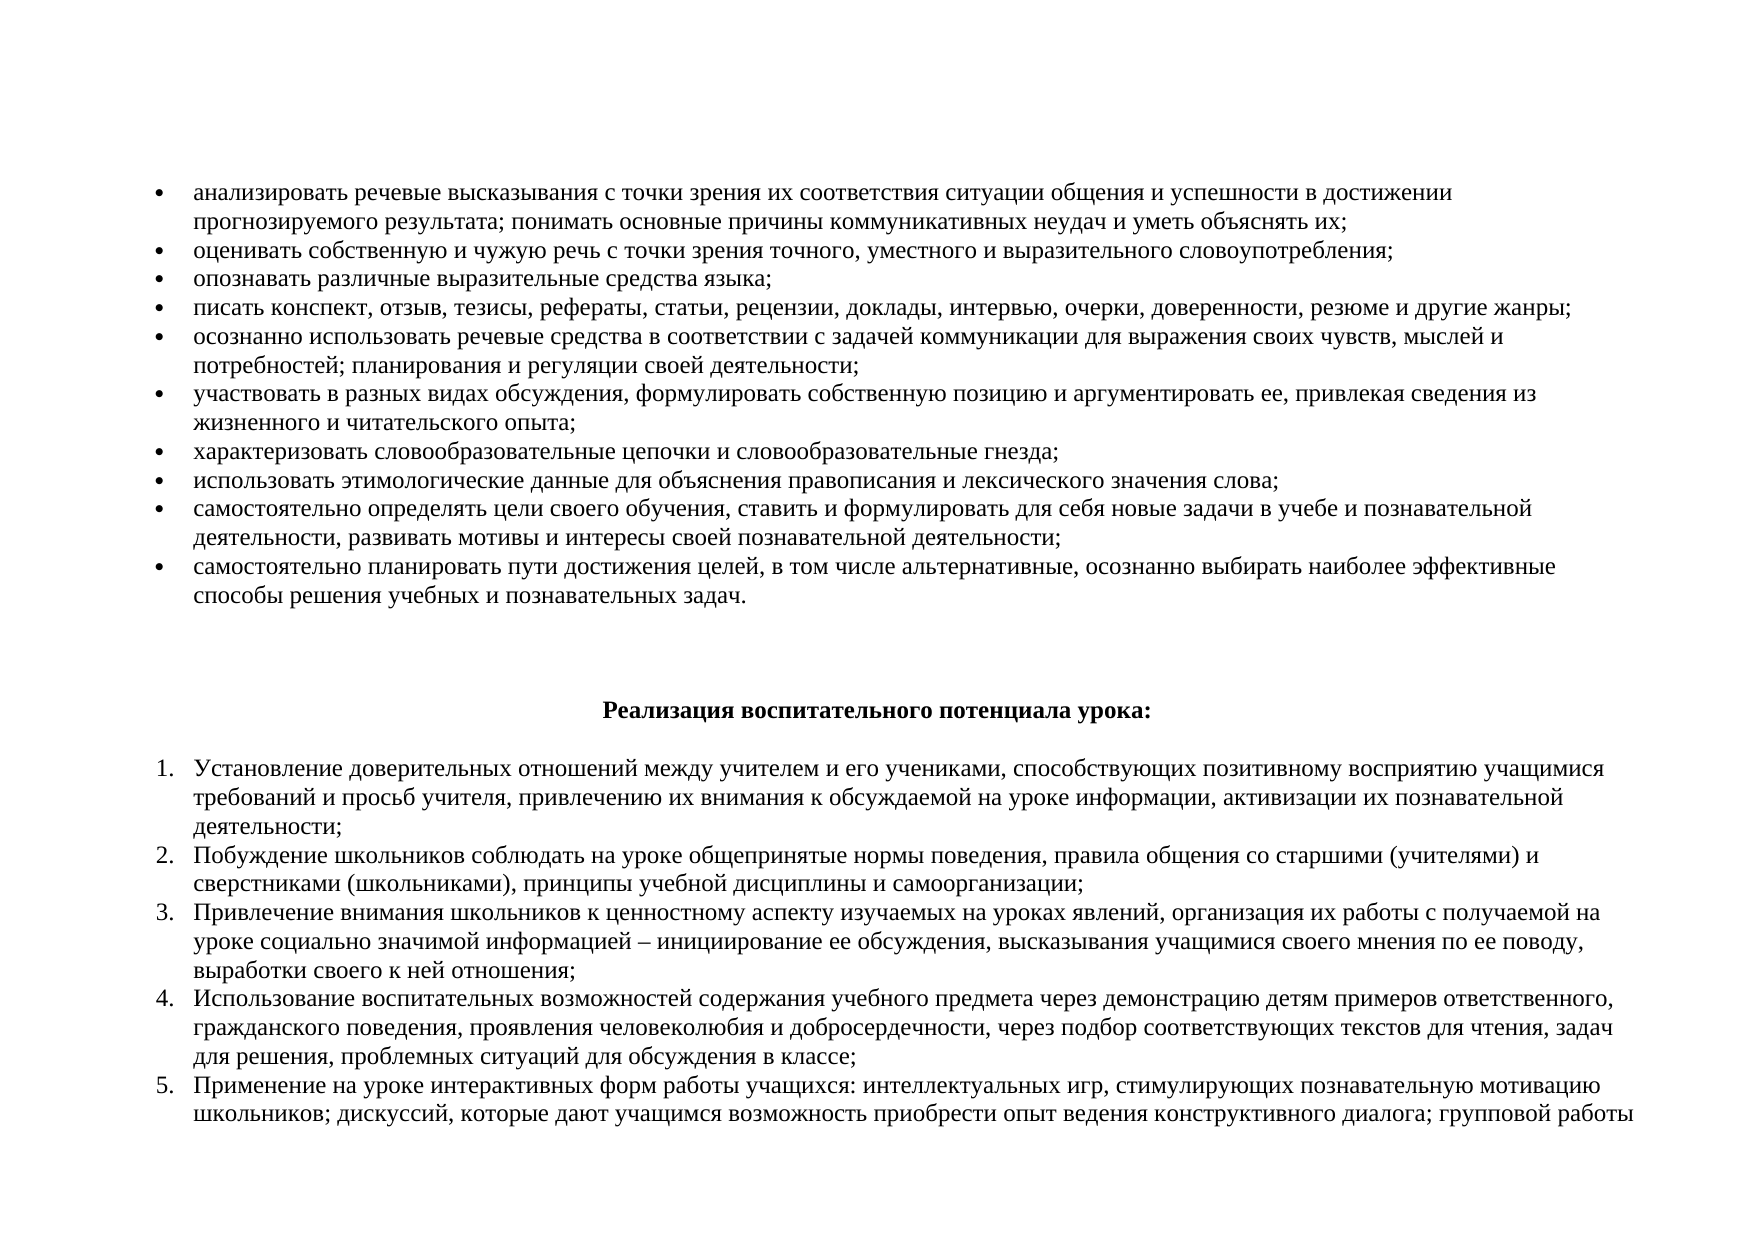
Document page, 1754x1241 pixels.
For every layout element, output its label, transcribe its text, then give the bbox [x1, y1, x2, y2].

list участвовать в разных видах обсуждения, формулировать собственную позицию и аргументировать ее, привлекая сведения из жизненного и читательского опыта; [156, 378, 1636, 436]
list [156, 1070, 1636, 1127]
text Реализация воспитательного потенциала урока: [118, 696, 1636, 724]
list писать конспект, отзыв, тезисы, рефераты, статьи, рецензии, доклады, интервью, очерки, доверенности, резюме и другие жанры; [156, 292, 1636, 321]
list Установление доверительных отношений между учителем и его учениками, способствующих позитивному восприятию учащимися требований и просьб учителя, привлечению их внимания к обсуждаемой на уроке информации, активизации их познавательной деятельности; [156, 753, 1636, 840]
list характеризовать словообразовательные цепочки и словообразовательные гнезда; [156, 436, 1636, 465]
list оценивать собственную и чужую речь с точки зрения точного, уместного и выразительного словоупотребления; [156, 235, 1636, 263]
list Привлечение внимания школьников к ценностному аспекту изучаемых на уроках явлений, организация их работы с получаемой на уроке социально значимой информацией – инициирование ее обсуждения, высказывания учащимися своего мнения по ее поводу, выработки своего к ней отношения; [156, 897, 1636, 983]
list анализировать речевые высказывания с точки зрения их соответствия ситуации общения и успешности в достижении прогнозируемого результата; понимать основные причины коммуникативных неудач и уметь объяснять их; [156, 177, 1636, 235]
list самостоятельно планировать пути достижения целей, в том числе альтернативные, осознанно выбирать наиболее эффективные способы решения учебных и познавательных задач. [156, 551, 1636, 608]
list Использование воспитательных возможностей содержания учебного предмета через демонстрацию детям примеров ответственного, гражданского поведения, проявления человеколюбия и добросердечности, через подбор соответствующих текстов для чтения, задач для решения, проблемных ситуаций для обсуждения в классе; [156, 983, 1636, 1070]
list самостоятельно определять цели своего обучения, ставить и формулировать для себя новые задачи в учебе и познавательной деятельности, развивать мотивы и интересы своей познавательной деятельности; [156, 493, 1636, 551]
list использовать этимологические данные для объяснения правописания и лексического значения слова; [156, 465, 1636, 493]
list опознавать различные выразительные средства языка; [156, 263, 1636, 292]
list осознанно использовать речевые средства в соответствии с задачей коммуникации для выражения своих чувств, мыслей и потребностей; планирования и регуляции своей деятельности; [156, 321, 1636, 378]
list Побуждение школьников соблюдать на уроке общепринятые нормы поведения, правила общения со старшими (учителями) и сверстниками (школьниками), принципы учебной дисциплины и самоорганизации; [156, 840, 1636, 897]
